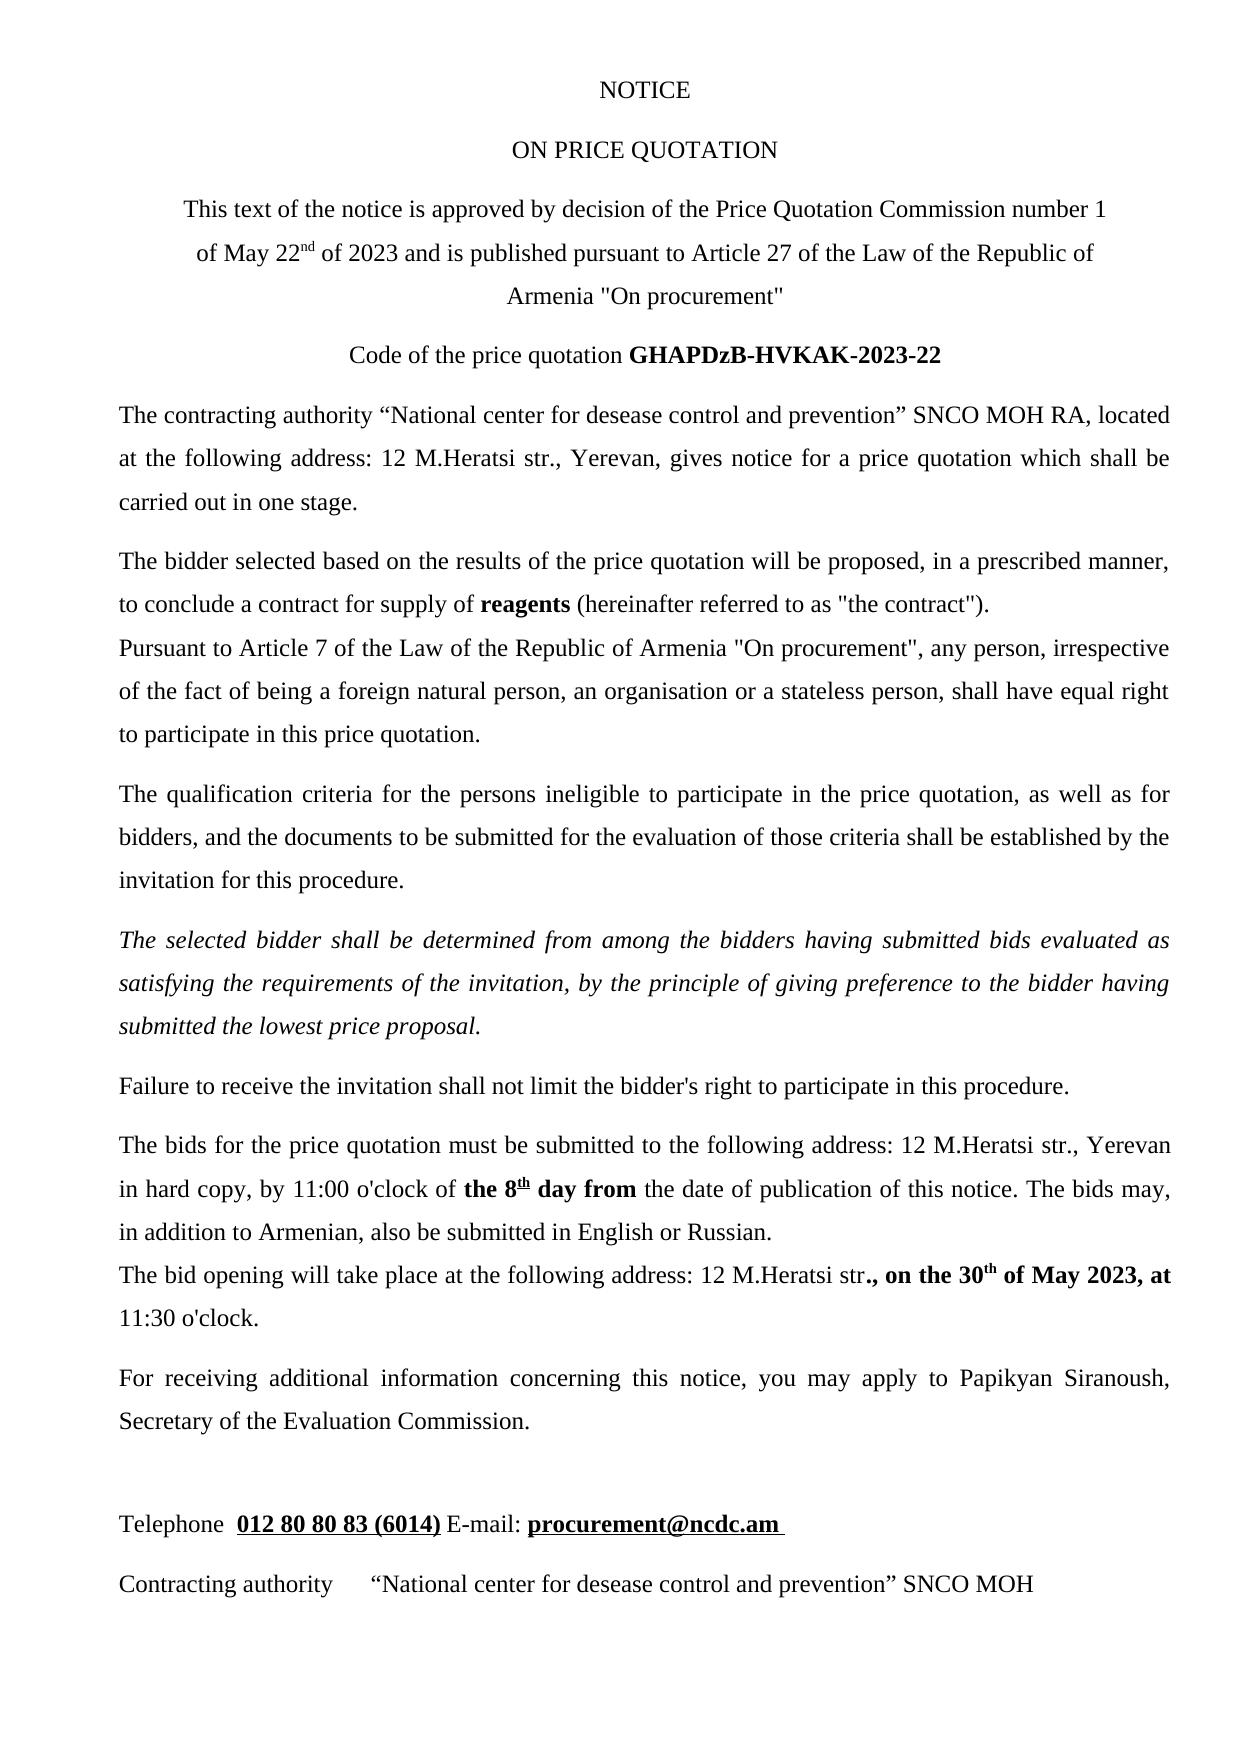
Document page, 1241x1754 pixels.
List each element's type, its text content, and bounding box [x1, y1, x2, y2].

text Failure to receive the invitation shall not limit the bidder's right to participate in this procedure. [118, 1071, 1171, 1099]
text The bidder selected based on the results of the price quotation will be proposed, in a prescribed manner, to conclude a contract for supply of reagents (hereinafter referred to as "the contract"). [118, 546, 1171, 618]
text The bid opening will take place at the following address: 12 M.Heratsi str., on the 30th of May 2023, at 11:30 o'clock. [118, 1260, 1171, 1332]
text For receiving additional information concerning this notice, you may apply to Papikyan Siranoush, Secretary of the Evaluation Commission. [118, 1363, 1171, 1435]
text ON PRICE QUOTATION [178, 135, 1112, 163]
text This text of the notice is approved by decision of the Price Quotation Commission number 1 of May 22nd of 2023 and is published pursuant to Article 27 of the Law of the Republic of Armenia "On procurement" [178, 194, 1112, 309]
text The contracting authority “National center for desease control and prevention” SNCO MOH RA, located at the following address: 12 M.Heratsi str., Yerevan, gives notice for a price quotation which shall be carried out in one stage. [118, 400, 1171, 515]
text The bids for the price quotation must be submitted to the following address: 12 M.Heratsi str., Yerevan in hard copy, by 11:00 o'clock of the 8th day from the date of publication of this notice. The bids may, in addition to Armenian, also be submitted in English or Russian. [118, 1131, 1171, 1246]
text The qualification criteria for the persons ineligible to participate in the price quotation, as well as for bidders, and the documents to be submitted for the evaluation of those criteria shall be established by the invitation for this procedure. [118, 779, 1171, 894]
text Code of the price quotation GHAPDzB-HVKAK-2023-22 [178, 341, 1112, 369]
text The selected bidder shall be determined from among the bidders having submitted bids evaluated as satisfying the requirements of the invitation, by the principle of giving preference to the bidder having submitted the lowest price proposal. [118, 925, 1171, 1040]
text Pursuant to Article 7 of the Law of the Republic of Armenia "On procurement", any person, irrespective of the fact of being a foreign natural person, an organisation or a stateless person, shall have equal right to participate in this price quotation. [118, 633, 1171, 748]
text Telephone 012 80 80 83 (6014) E-mail: procurement@ncdc.am [118, 1509, 1171, 1538]
text Contracting authority “National center for desease control and prevention” SNCO MOH [118, 1569, 1171, 1598]
text NOTICE [178, 75, 1112, 104]
